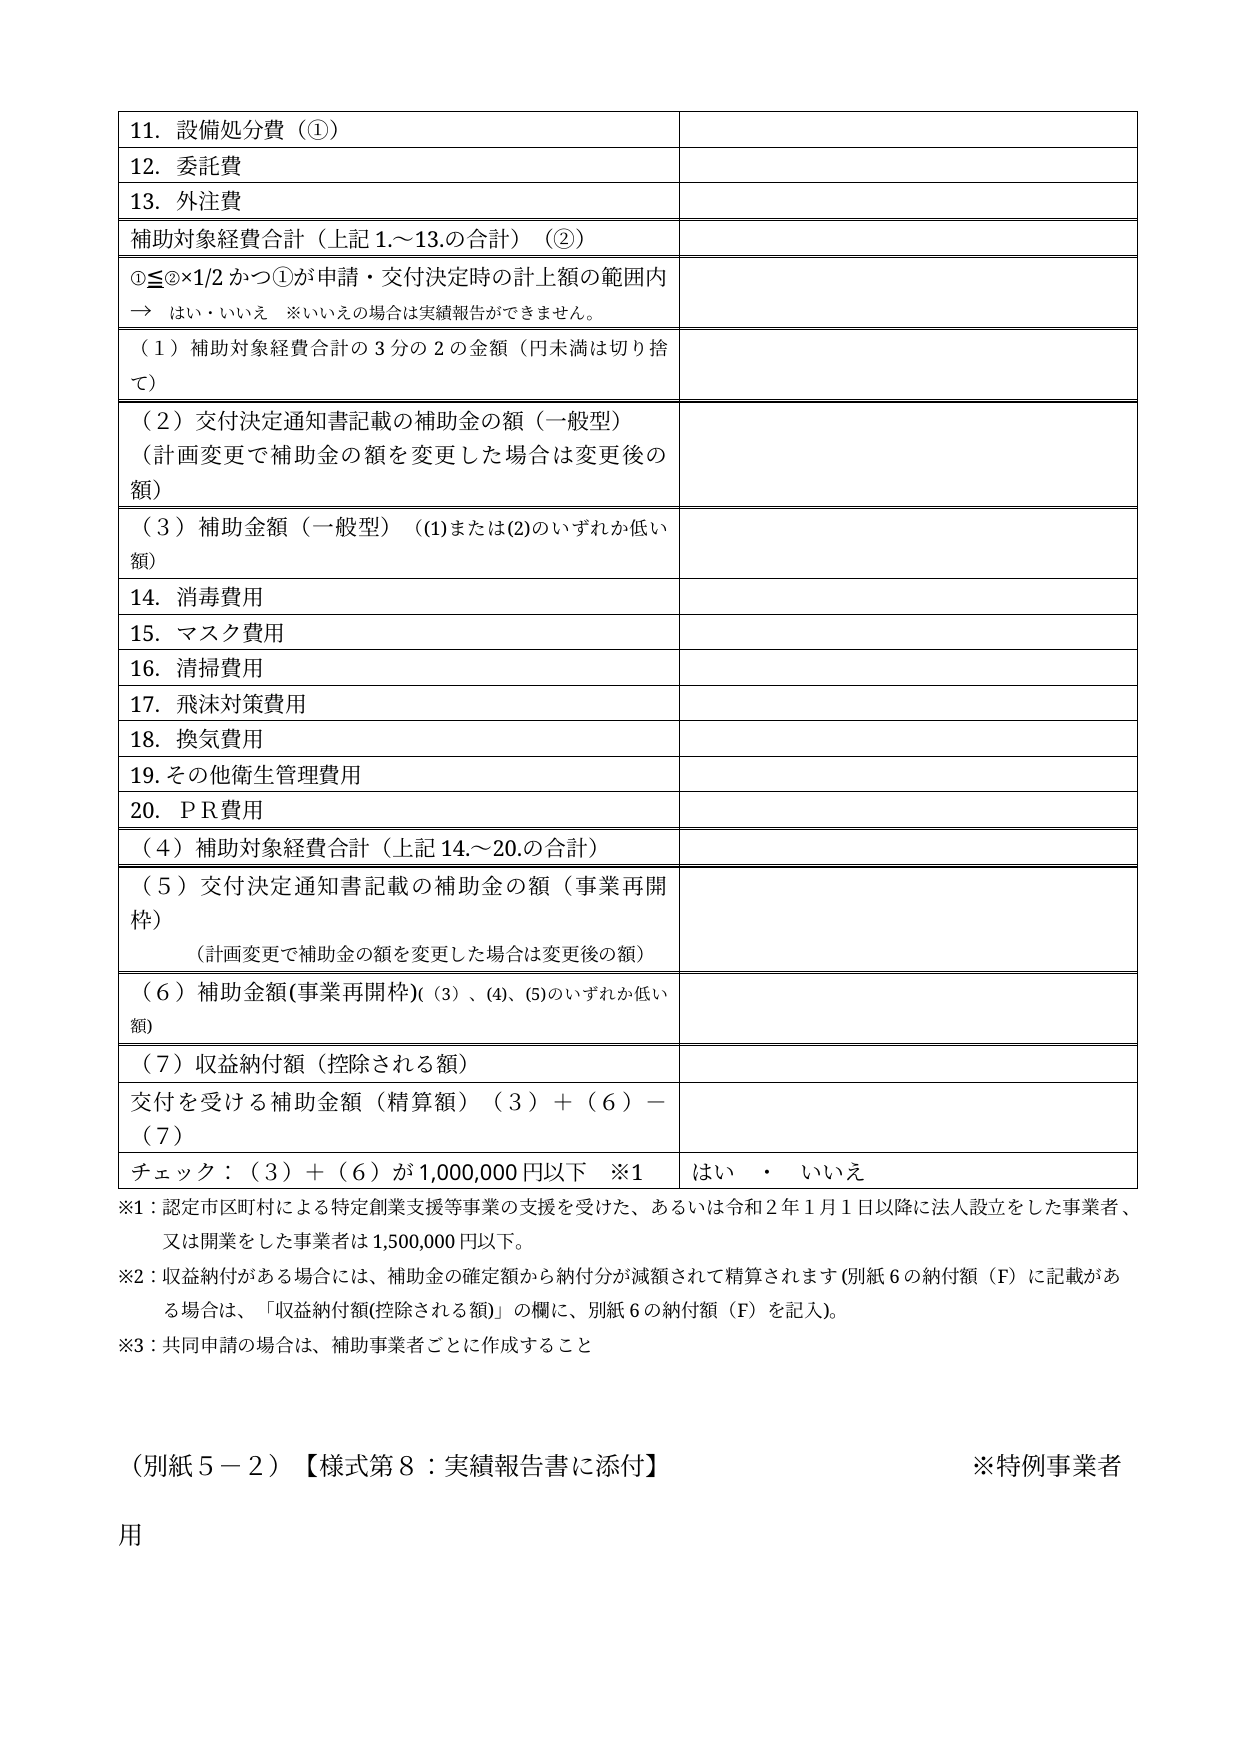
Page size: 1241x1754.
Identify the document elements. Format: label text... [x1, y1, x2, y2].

table_cell はい ・ いいえ [680, 1153, 1137, 1188]
table_cell （４）補助対象経費合計（上記14.～20.の合計） [119, 830, 679, 864]
table_cell （１）補助対象経費合計の3分の2の金額（円未満は切り捨て） [119, 330, 679, 399]
table_cell [680, 403, 1137, 506]
table_cell （５）交付決定通知書記載の補助金の額（事業再開枠） （計画変更で補助金の額を変更した場合は変更後の額） [119, 868, 679, 971]
table_cell 12．委託費 [119, 148, 679, 182]
table_cell [680, 1083, 1137, 1152]
table_cell [680, 615, 1137, 649]
text ※1：認定市区町村による特定創業支援等事業の支援を受けた、あるいは令和２年１月１日以降に法人設立をした事業者、又は開業をした事業者は1,500,000円以下。 [118, 1189, 1122, 1258]
table_cell ①≦②×1/2かつ①が申請・交付決定時の計上額の範囲内 → はい・いいえ ※いいえの場合は実績報告ができません。 [119, 258, 679, 327]
table_cell 15．マスク費用 [119, 615, 679, 649]
table_cell 11．設備処分費（①） [119, 112, 679, 147]
table_cell [680, 974, 1137, 1043]
table_cell （７）収益納付額（控除される額） [119, 1046, 679, 1082]
table_cell [680, 830, 1137, 864]
table_cell [680, 509, 1137, 578]
table_cell [680, 258, 1137, 327]
table_cell 補助対象経費合計（上記1.～13.の合計）（②） [119, 221, 679, 255]
table_cell [680, 112, 1137, 147]
table_cell 交付を受ける補助金額（精算額）（３）＋（６）－（７） [119, 1083, 679, 1152]
table_cell [680, 1046, 1137, 1082]
table_cell [680, 148, 1137, 182]
table_cell [680, 330, 1137, 399]
table_cell [680, 221, 1137, 255]
table_cell 14．消毒費用 [119, 579, 679, 613]
table_cell [680, 792, 1137, 827]
table_cell 16．清掃費用 [119, 650, 679, 684]
table_cell [680, 757, 1137, 791]
table_cell 13．外注費 [119, 183, 679, 218]
text （別紙５－２）【様式第８：実績報告書に添付】 ※特例事業者用 [118, 1430, 1122, 1568]
text ※3：共同申請の場合は、補助事業者ごとに作成すること [118, 1327, 1122, 1361]
table_cell 18．換気費用 [119, 721, 679, 756]
table_cell （２）交付決定通知書記載の補助金の額（一般型） （計画変更で補助金の額を変更した場合は変更後の額） [119, 403, 679, 506]
table_cell [680, 183, 1137, 218]
table_cell 20．ＰＲ費用 [119, 792, 679, 827]
table_cell [680, 868, 1137, 971]
table_cell [680, 650, 1137, 684]
table_cell （６）補助金額(事業再開枠)(（3）、(4)、(5)のいずれか低い額) [119, 974, 679, 1043]
table_cell 19. その他衛生管理費用 [119, 757, 679, 791]
table_cell [680, 686, 1137, 720]
table_cell （３）補助金額（一般型）（(1)または(2)のいずれか低い額） [119, 509, 679, 578]
text ※2：収益納付がある場合には、補助金の確定額から納付分が減額されて精算されます(別紙6の納付額（F）に記載がある場合は、「収益納付額(控除される額)」の欄に、別紙6の納付額（F）を記入)。 [118, 1258, 1122, 1327]
table_cell [680, 721, 1137, 756]
table_cell チェック：（３）＋（６）が1,000,000円以下 ※1 [119, 1153, 679, 1188]
table_cell [680, 579, 1137, 613]
table_cell 17．飛沫対策費用 [119, 686, 679, 720]
